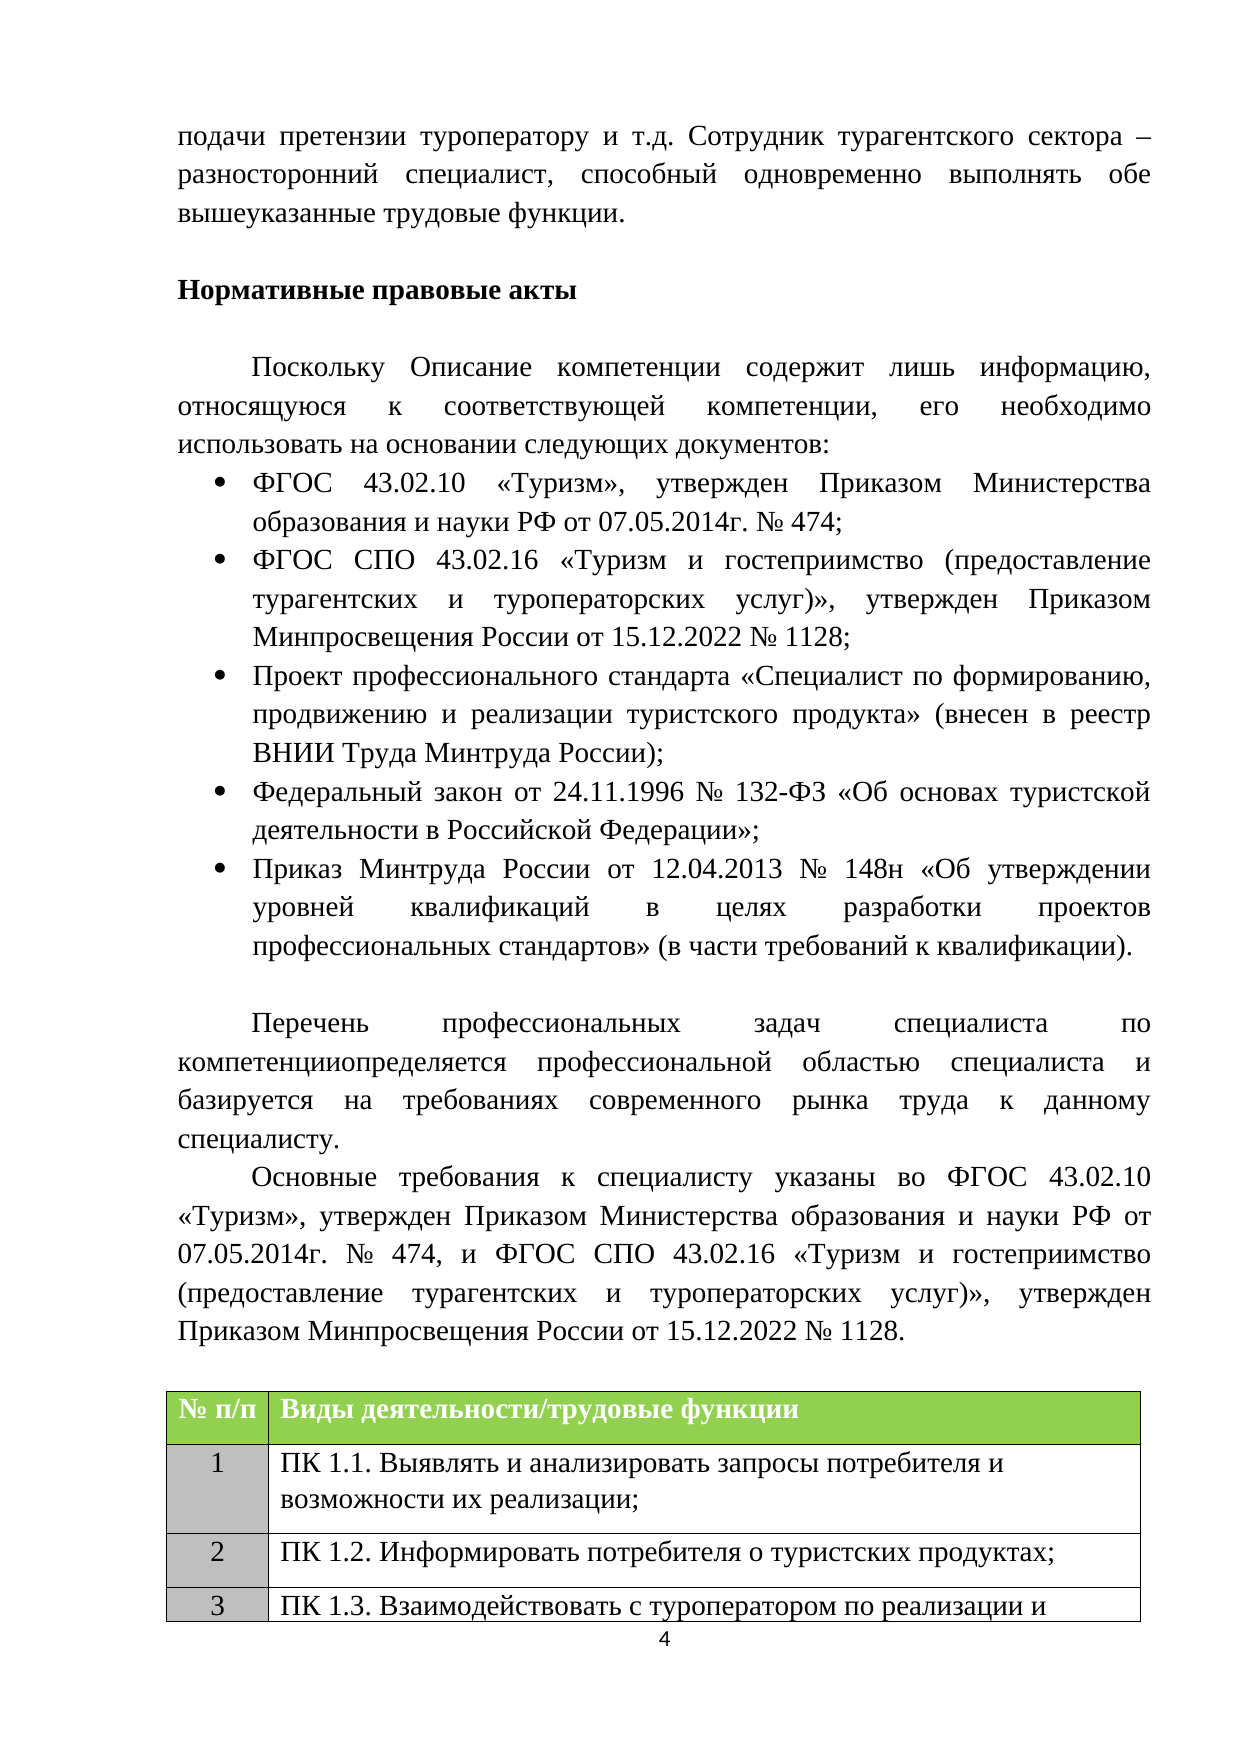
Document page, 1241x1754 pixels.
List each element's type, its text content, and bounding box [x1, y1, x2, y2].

list Приказ Минтруда России от 12.04.2013 № 148н «Об утверждении уровней квалификаций в целях разработки проектов профессиональных стандартов» (в части требований к квалификации). [215, 851, 1152, 962]
table_cell ПК 1.2. Информировать потребителя о туристских продуктах; [269, 1534, 1140, 1587]
text Поскольку Описание компетенции содержит лишь информацию, относящуюся к соответствующей компетенции, его необходимо использовать на основании следующих документов: [177, 349, 1152, 460]
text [177, 118, 1152, 229]
list ФГОС СПО 43.02.16 «Туризм и гостеприимство (предоставление турагентских и туроператорских услуг)», утвержден Приказом Минпросвещения России от 15.12.2022 № 1128; [215, 542, 1152, 653]
list ФГОС 43.02.10 «Туризм», утвержден Приказом Министерства образования и науки РФ от 07.05.2014г. № 474; [215, 465, 1152, 537]
list Проект профессионального стандарта «Специалист по формированию, продвижению и реализации туристского продукта» (внесен в реестр ВНИИ Труда Минтруда России); [215, 658, 1152, 769]
table_header Виды деятельности/трудовые функции [269, 1392, 1140, 1444]
list Федеральный закон от 24.11.1996 № 132-ФЗ «Об основах туристской деятельности в Российской Федерации»; [215, 774, 1152, 846]
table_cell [269, 1588, 1140, 1621]
text Нормативные правовые акты [177, 272, 1152, 306]
table_cell ПК 1.1. Выявлять и анализировать запросы потребителя и возможности их реализации; [269, 1445, 1140, 1533]
table_cell 2 [167, 1534, 268, 1587]
table_cell 1 [167, 1445, 268, 1533]
table_cell 3 [167, 1588, 268, 1621]
text Основные требования к специалисту указаны во ФГОС 43.02.10 «Туризм», утвержден Приказом Министерства образования и науки РФ от 07.05.2014г. № 474, и ФГОС СПО 43.02.16 «Туризм и гостеприимство (предоставление турагентских и туроператорских услуг)», утвержден Приказом Минпросвещения России от 15.12.2022 № 1128. [177, 1159, 1152, 1347]
table_header № п/п [167, 1392, 268, 1444]
text Перечень профессиональных задач специалиста по компетенцииопределяется профессиональной областью специалиста и базируется на требованиях современного рынка труда к данному специалисту. [177, 1005, 1152, 1154]
